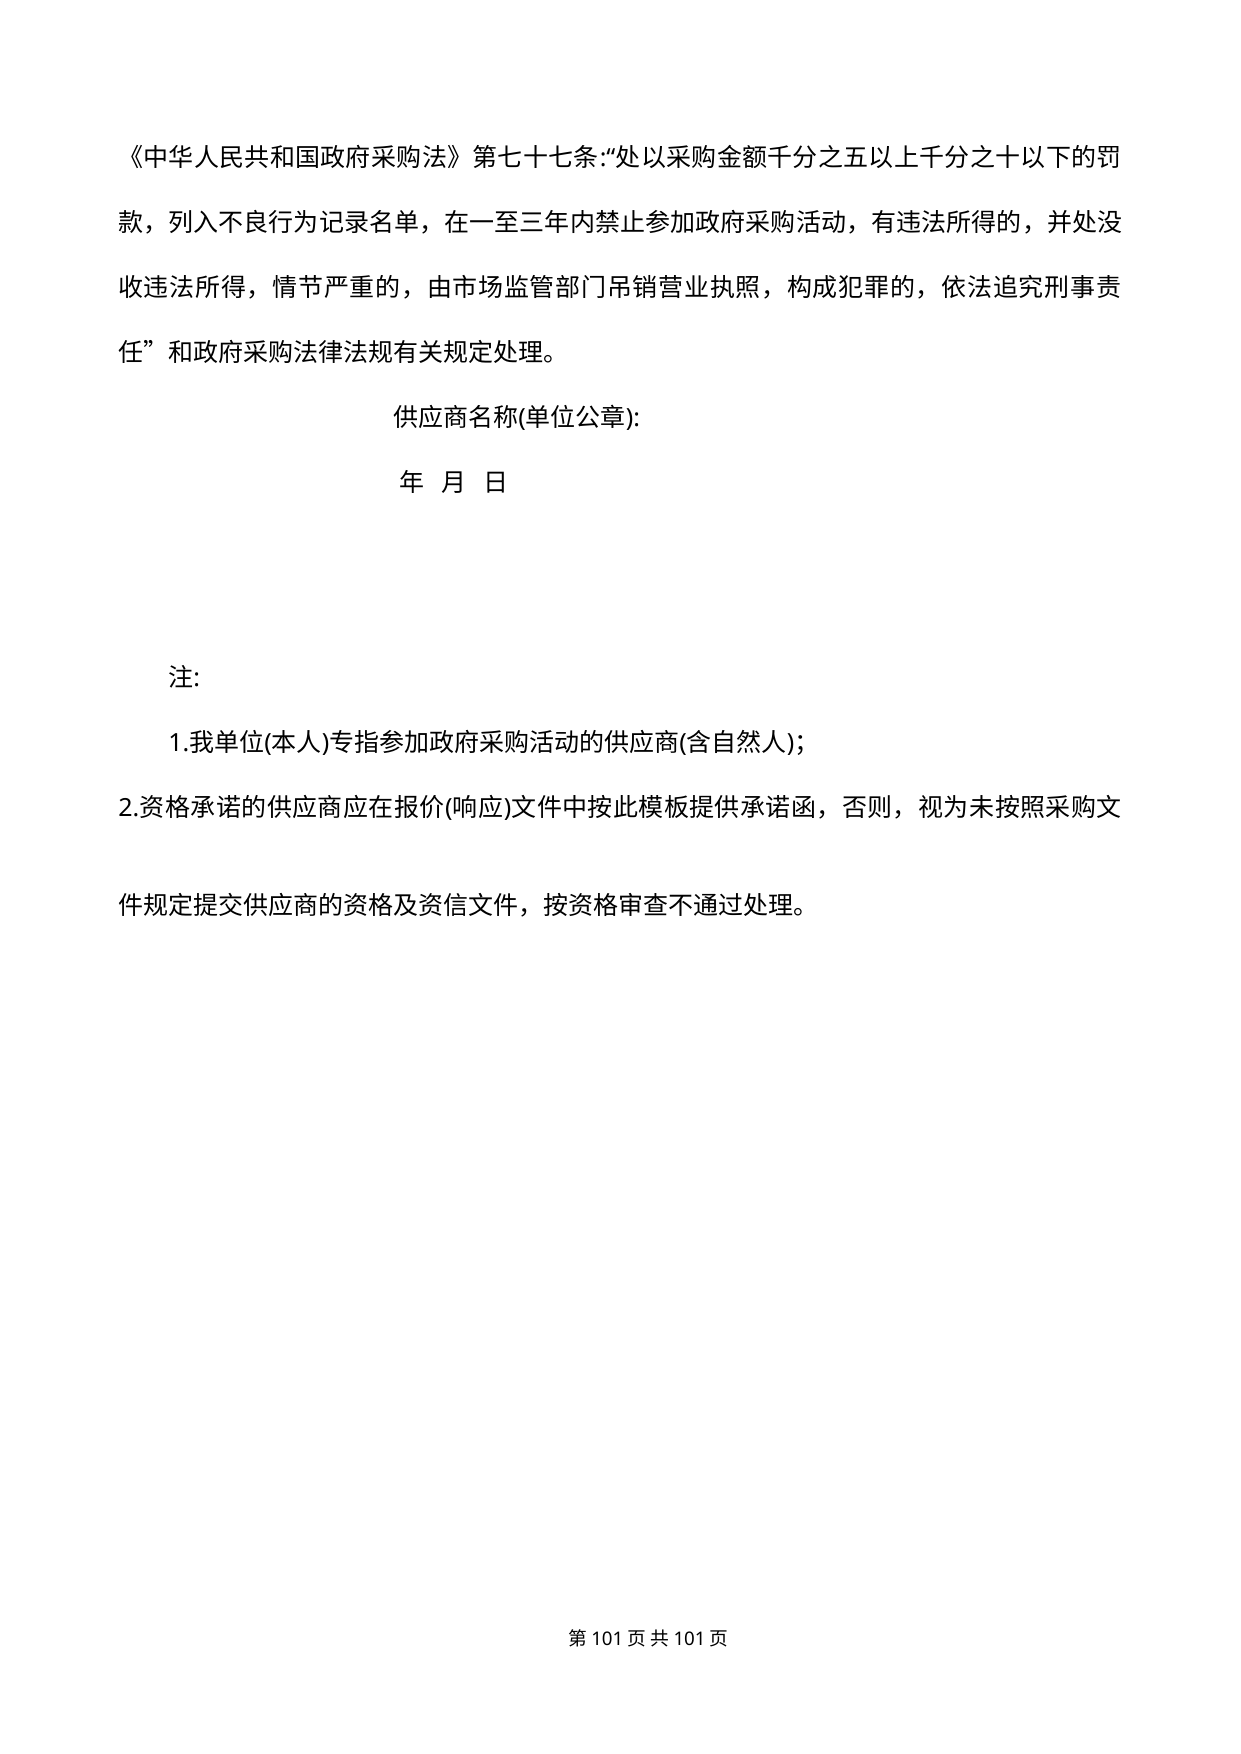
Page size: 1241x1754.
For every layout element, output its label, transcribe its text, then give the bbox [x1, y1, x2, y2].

text 年 月 日 [118, 448, 1122, 513]
text 供应商名称(单位公章): [118, 383, 1122, 448]
text 1.我单位(本人)专指参加政府采购活动的供应商(含自然人)； [118, 708, 1122, 773]
text 2.资格承诺的供应商应在报价(响应)文件中按此模板提供承诺函，否则，视为未按照采购文件规定提交供应商的资格及资信文件，按资格审查不通过处理。 [118, 773, 1122, 936]
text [118, 123, 1122, 383]
text 注: [118, 643, 1122, 708]
